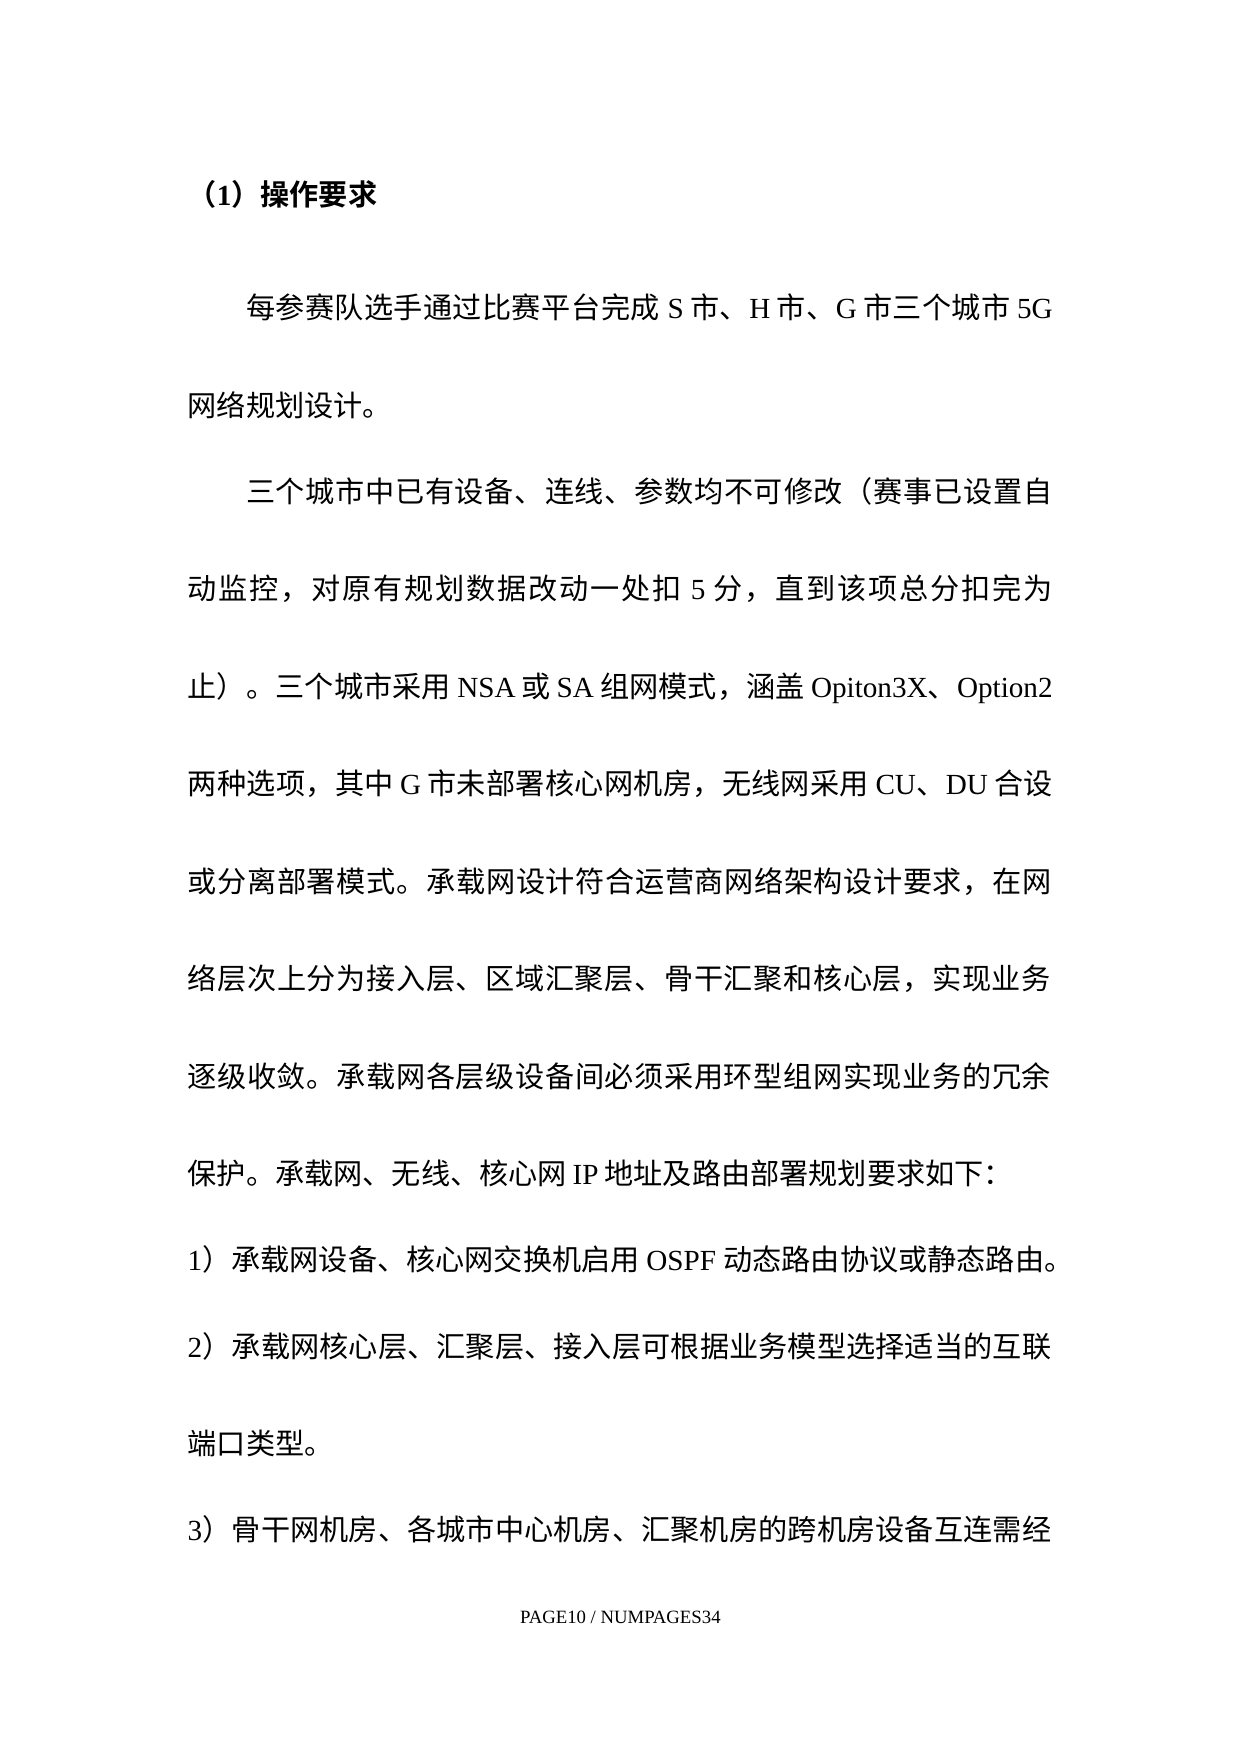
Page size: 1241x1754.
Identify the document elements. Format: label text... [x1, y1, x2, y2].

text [187, 1495, 1053, 1560]
text 1）承载网设备、核心网交换机启用 OSPF 动态路由协议或静态路由。 [187, 1226, 1053, 1291]
text 三个城市中已有设备、连线、参数均不可修改（赛事已设置自动监控，对原有规划数据改动一处扣5分，直到该项总分扣完为止）。三个城市采用NSA或SA组网模式，涵盖Opiton3X、Option2两种选项，其中G市未部署核心网机房，无线网采用CU、DU合设或分离部署模式。承载网设计符合运营商网络架构设计要求，在网络层次上分为接入层、区域汇聚层、骨干汇聚和核心层，实现业务逐级收敛。承载网各层级设备间必须采用环型组网实现业务的冗余保护。承载网、无线、核心网IP地址及路由部署规划要求如下： [187, 457, 1053, 1204]
text 每参赛队选手通过比赛平台完成 S市、H市、G市三个城市5G网络规划设计。 [187, 273, 1053, 436]
text 2）承载网核心层、汇聚层、接入层可根据业务模型选择适当的互联端口类型。 [187, 1312, 1053, 1474]
subtitle （1）操作要求 [187, 160, 1053, 225]
